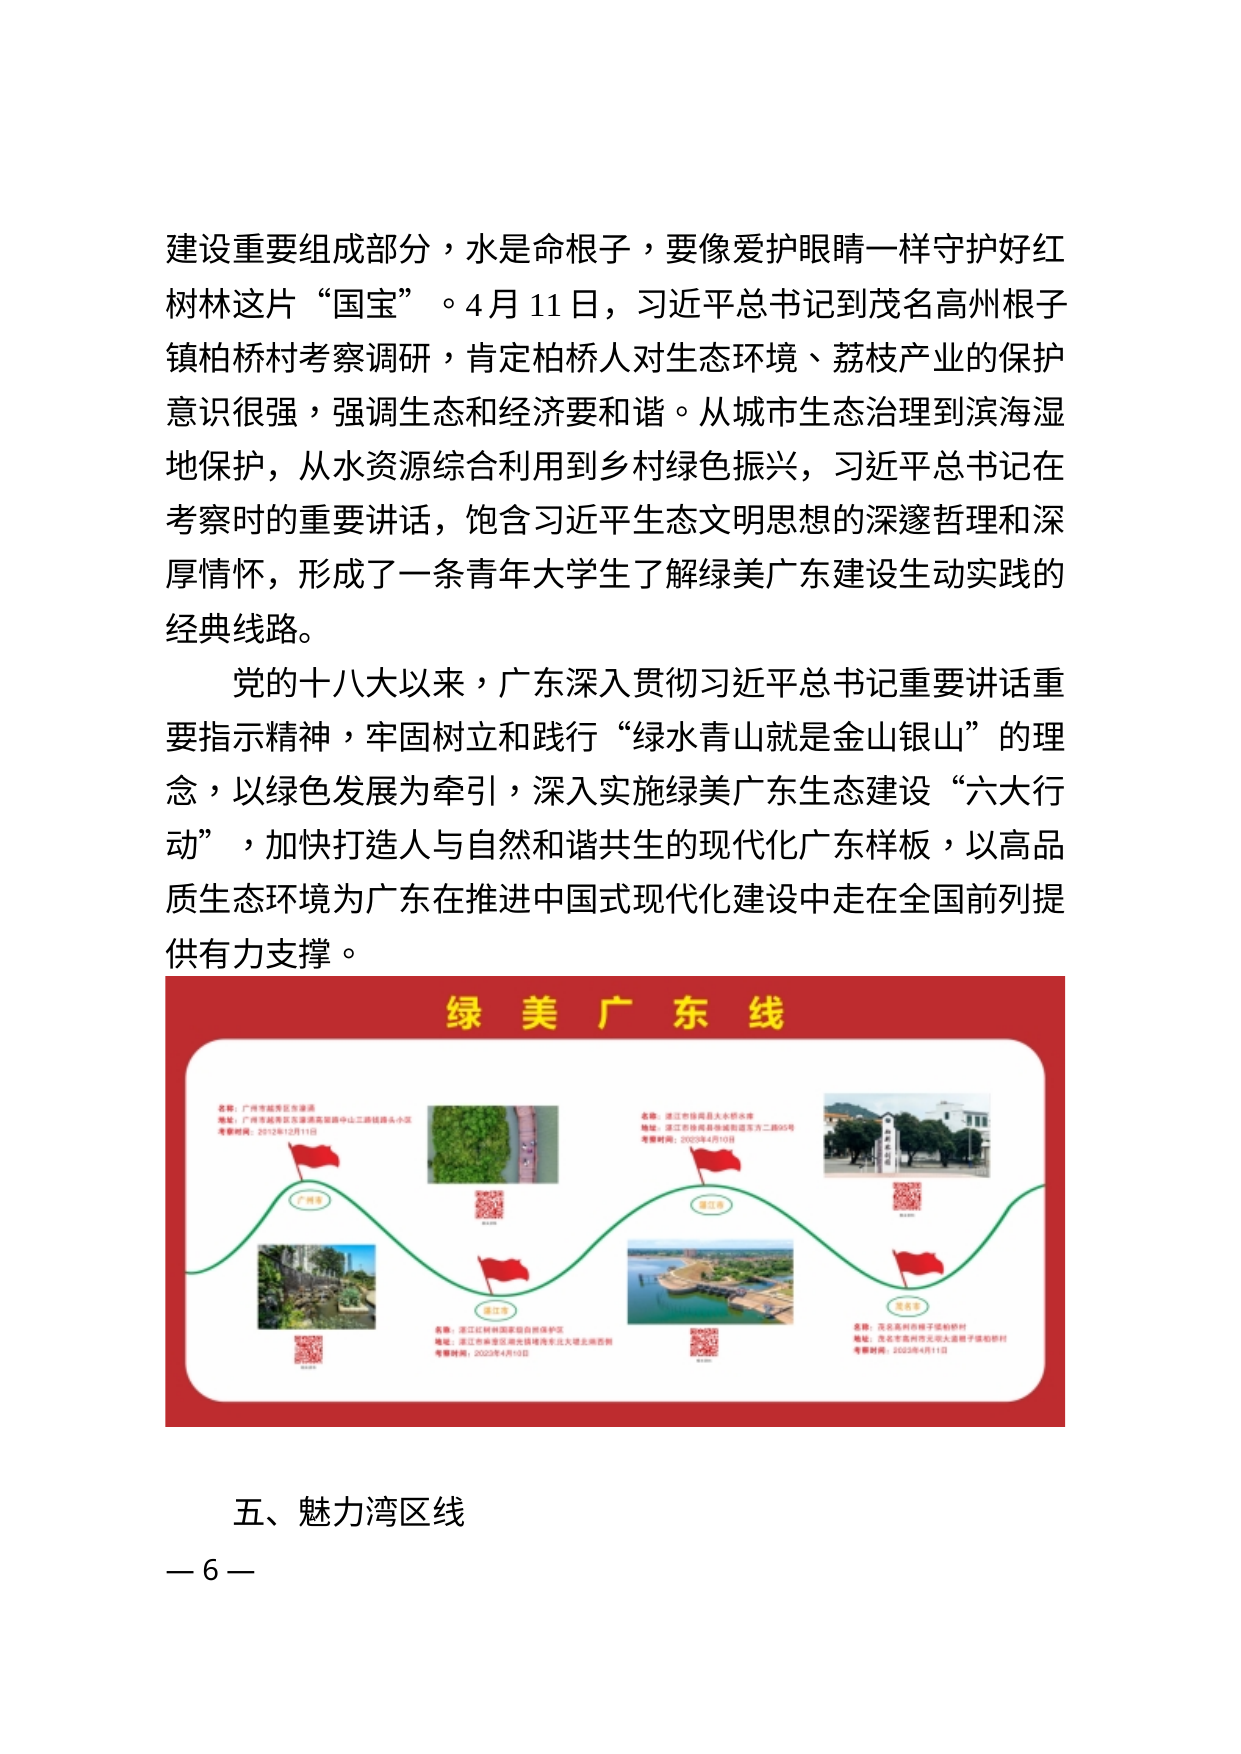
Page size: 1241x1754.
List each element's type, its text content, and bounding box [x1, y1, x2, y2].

text 五、魅力湾区线 [165, 1481, 1087, 1535]
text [165, 218, 1087, 652]
picture [165, 976, 1066, 1427]
text 党的十八大以来，广东深入贯彻习近平总书记重要讲话重要指示精神，牢固树立和践行“绿水青山就是金山银山”的理念，以绿色发展为牵引，深入实施绿美广东生态建设“六大行动”，加快打造人与自然和谐共生的现代化广东样板，以高品质生态环境为广东在推进中国式现代化建设中走在全国前列提供有力支撑。 [165, 652, 1087, 977]
